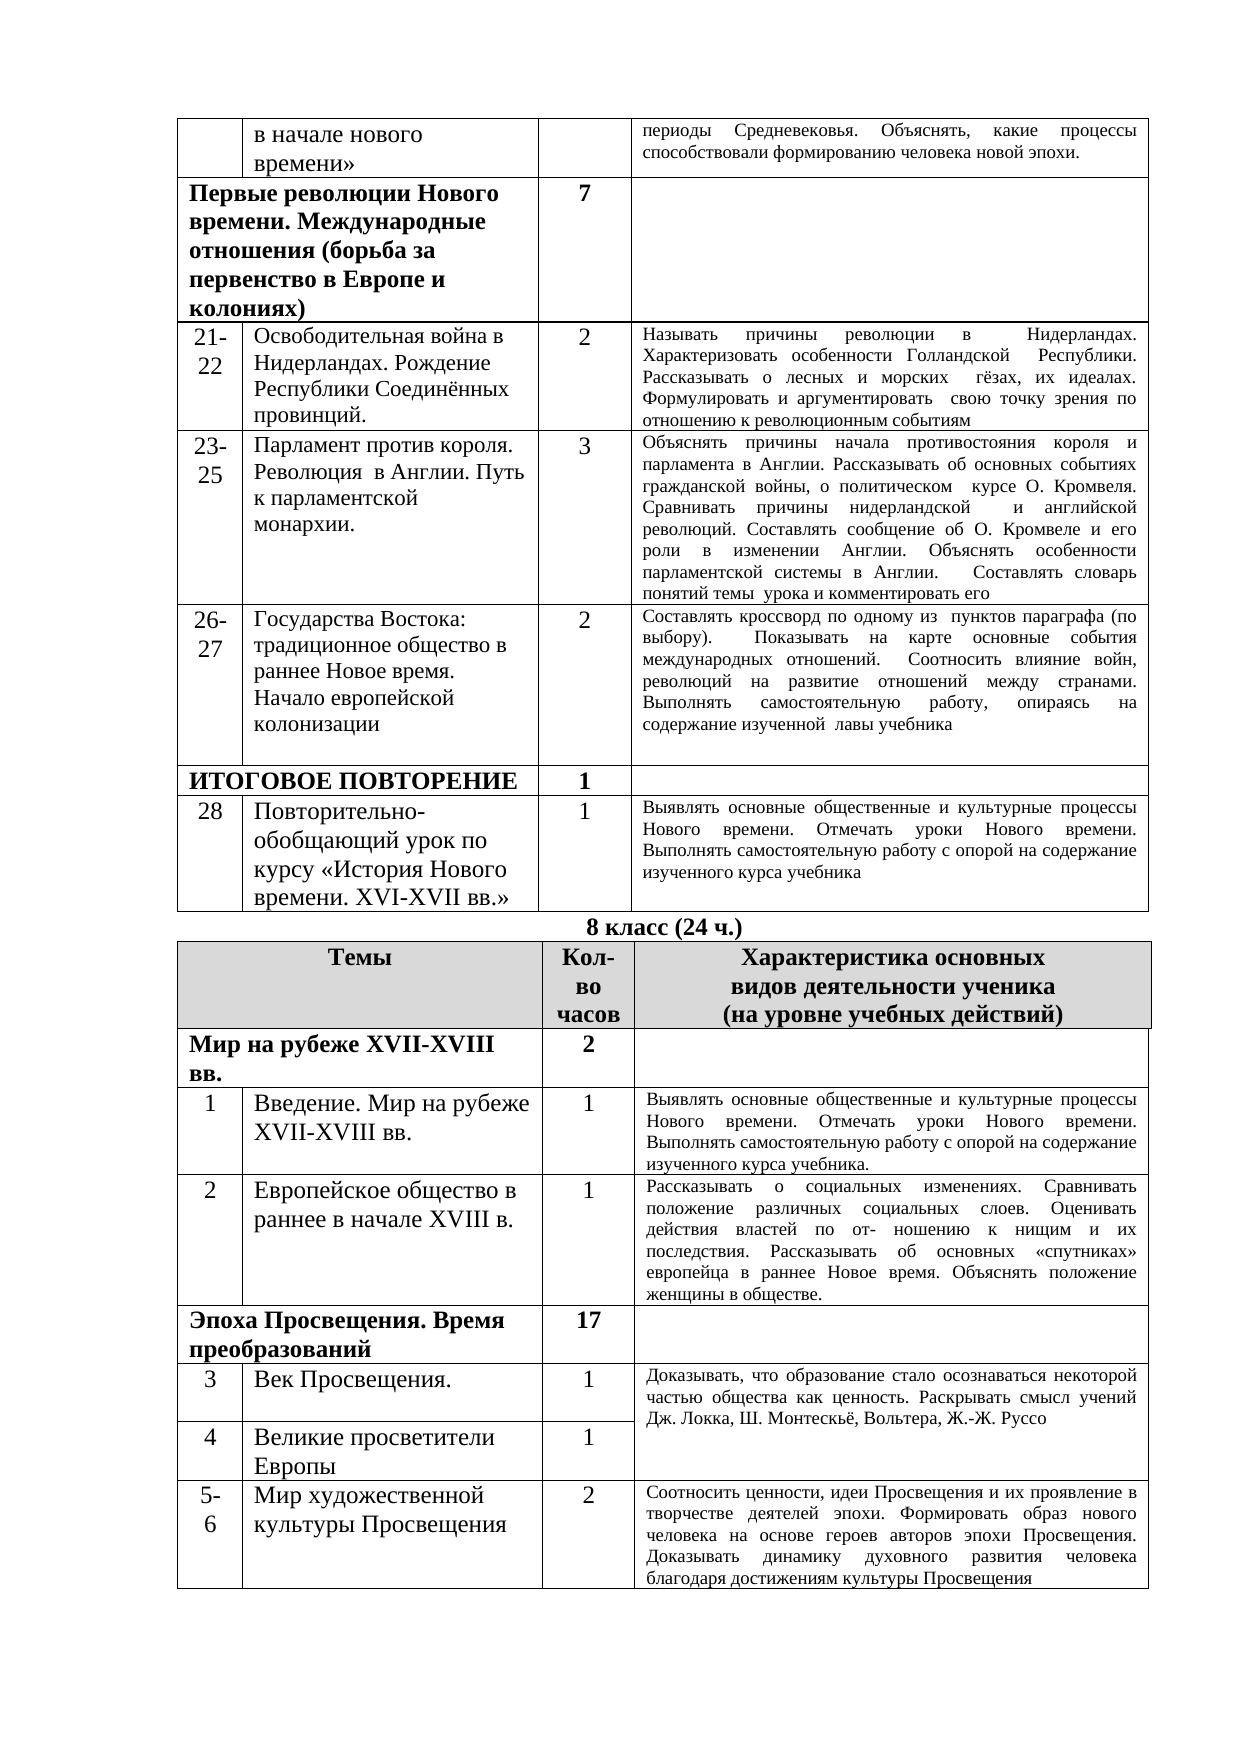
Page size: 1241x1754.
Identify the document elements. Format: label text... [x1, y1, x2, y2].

table_cell Выявлять основные общественные и культурные процессы Нового времени. Отмечать уроки Нового времени. Выполнять самостоятельную работу с опорой на содержание изученного курса учебника [632, 796, 1148, 911]
table_cell Составлять кроссворд по одному из пунктов параграфа (по выбору). Показывать на карте основные события международных отношений. Соотносить влияние войн, революций на развитие отношений между странами. Выполнять самостоятельную работу, опираясь на содержание изученной лавы учебника [632, 605, 1148, 765]
table_cell Повторительно-обобщающий урок по курсу «История Нового времени. XVI-XVII вв.» [243, 796, 538, 911]
table_cell Европейское общество в раннее в начале XVIII в. [243, 1175, 542, 1304]
table_cell [632, 766, 1148, 795]
table_cell 3 [539, 431, 631, 604]
table_cell [635, 1306, 1148, 1363]
table_cell 1 [543, 1088, 634, 1174]
table_cell Соотносить ценности, идеи Просвещения и их проявление в творчестве деятелей эпохи. Формировать образ нового человека на основе героев авторов эпохи Просвещения. Доказывать динамику духовного развития человека благодаря достижениям культуры Просвещения [635, 1481, 1148, 1588]
table_cell [632, 178, 1148, 321]
text 8 класс (24 ч.) [177, 912, 1152, 941]
table_cell Мир на рубеже XVII-XVIII вв. [178, 1029, 542, 1087]
table_header Характеристика основных видов деятельности ученика (на уровне учебных действий) [635, 942, 1151, 1028]
table_cell Век Просвещения. [243, 1364, 542, 1421]
table_cell Называть причины революции в Нидерландах. Характеризовать особенности Голландской Республики. Рассказывать о лесных и морских гёзах, их идеалах. Формулировать и аргументировать свою точку зрения по отношению к революционным событиям [632, 323, 1148, 430]
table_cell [243, 119, 538, 177]
table_cell 28 [178, 796, 242, 911]
table_cell 1 [543, 1175, 634, 1304]
table_cell 2 [178, 1175, 242, 1304]
table_cell Эпоха Просвещения. Время преобразований [178, 1306, 542, 1363]
table_cell 20 [178, 119, 242, 177]
table_cell 1 [539, 766, 631, 795]
table_cell 5- 6 [178, 1481, 242, 1588]
table_cell Доказывать, что образование стало осознаваться некоторой частью общества как ценность. Раскрывать смысл учений Дж. Локка, Ш. Монтескьё, Вольтера, Ж.-Ж. Руссо [635, 1364, 1148, 1479]
table_cell 2 [539, 323, 631, 430]
table_cell 23-25 [178, 431, 242, 604]
table_cell ИТОГОВОЕ ПОВТОРЕНИЕ [178, 766, 538, 795]
table_cell Государства Востока: традиционное общество в раннее Новое время. Начало европейской колонизации [243, 605, 538, 765]
table_cell 21-22 [178, 323, 242, 430]
table_cell 4 [178, 1422, 242, 1479]
table_cell Великие просветители Европы [243, 1422, 542, 1479]
table_cell Объяснять причины начала противостояния короля и парламента в Англии. Рассказывать об основных событиях гражданской войны, о политическом курсе О. Кромвеля. Сравнивать причины нидерландской и английской революций. Составлять сообщение об О. Кромвеле и его роли в изменении Англии. Объяснять особенности парламентской системы в Англии. Составлять словарь понятий темы урока и комментировать его [632, 431, 1148, 604]
table_cell Первые революции Нового времени. Международные отношения (борьба за первенство в Европе и колониях) [178, 178, 538, 321]
table_cell 2 [539, 605, 631, 765]
table_header Темы [178, 942, 542, 1028]
table_cell 17 [543, 1306, 634, 1363]
table_header Кол-во часов [543, 942, 634, 1028]
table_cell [632, 119, 1148, 177]
table_cell Мир художественной культуры Просвещения [243, 1481, 542, 1588]
table_cell 3 [178, 1364, 242, 1421]
table_cell 1 [178, 1088, 242, 1174]
table_cell Освободительная война в Нидерландах. Рождение Республики Соединённых провинций. [243, 323, 538, 430]
table_cell 1 [539, 796, 631, 911]
table_cell 2 [543, 1481, 634, 1588]
table_cell Рассказывать о социальных изменениях. Сравнивать положение различных социальных слоев. Оценивать действия властей по от- ношению к нищим и их последствия. Рассказывать об основных «спутниках» европейца в раннее Новое время. Объяснять положение женщины в обществе. [635, 1175, 1148, 1304]
table_cell Парламент против короля. Революция в Англии. Путь к парламентской монархии. [243, 431, 538, 604]
table_cell 1 [543, 1422, 634, 1479]
table_cell Введение. Мир на рубеже XVII-XVIII вв. [243, 1088, 542, 1174]
table_cell Выявлять основные общественные и культурные процессы Нового времени. Отмечать уроки Нового времени. Выполнять самостоятельную работу с опорой на содержание изученного курса учебника. [635, 1088, 1148, 1174]
table_cell 1 [543, 1364, 634, 1421]
table_cell 26-27 [178, 605, 242, 765]
table_cell 2 [543, 1029, 634, 1087]
table_cell 1 [539, 119, 631, 177]
table_cell [635, 1029, 1148, 1087]
table_cell 7 [539, 178, 631, 321]
